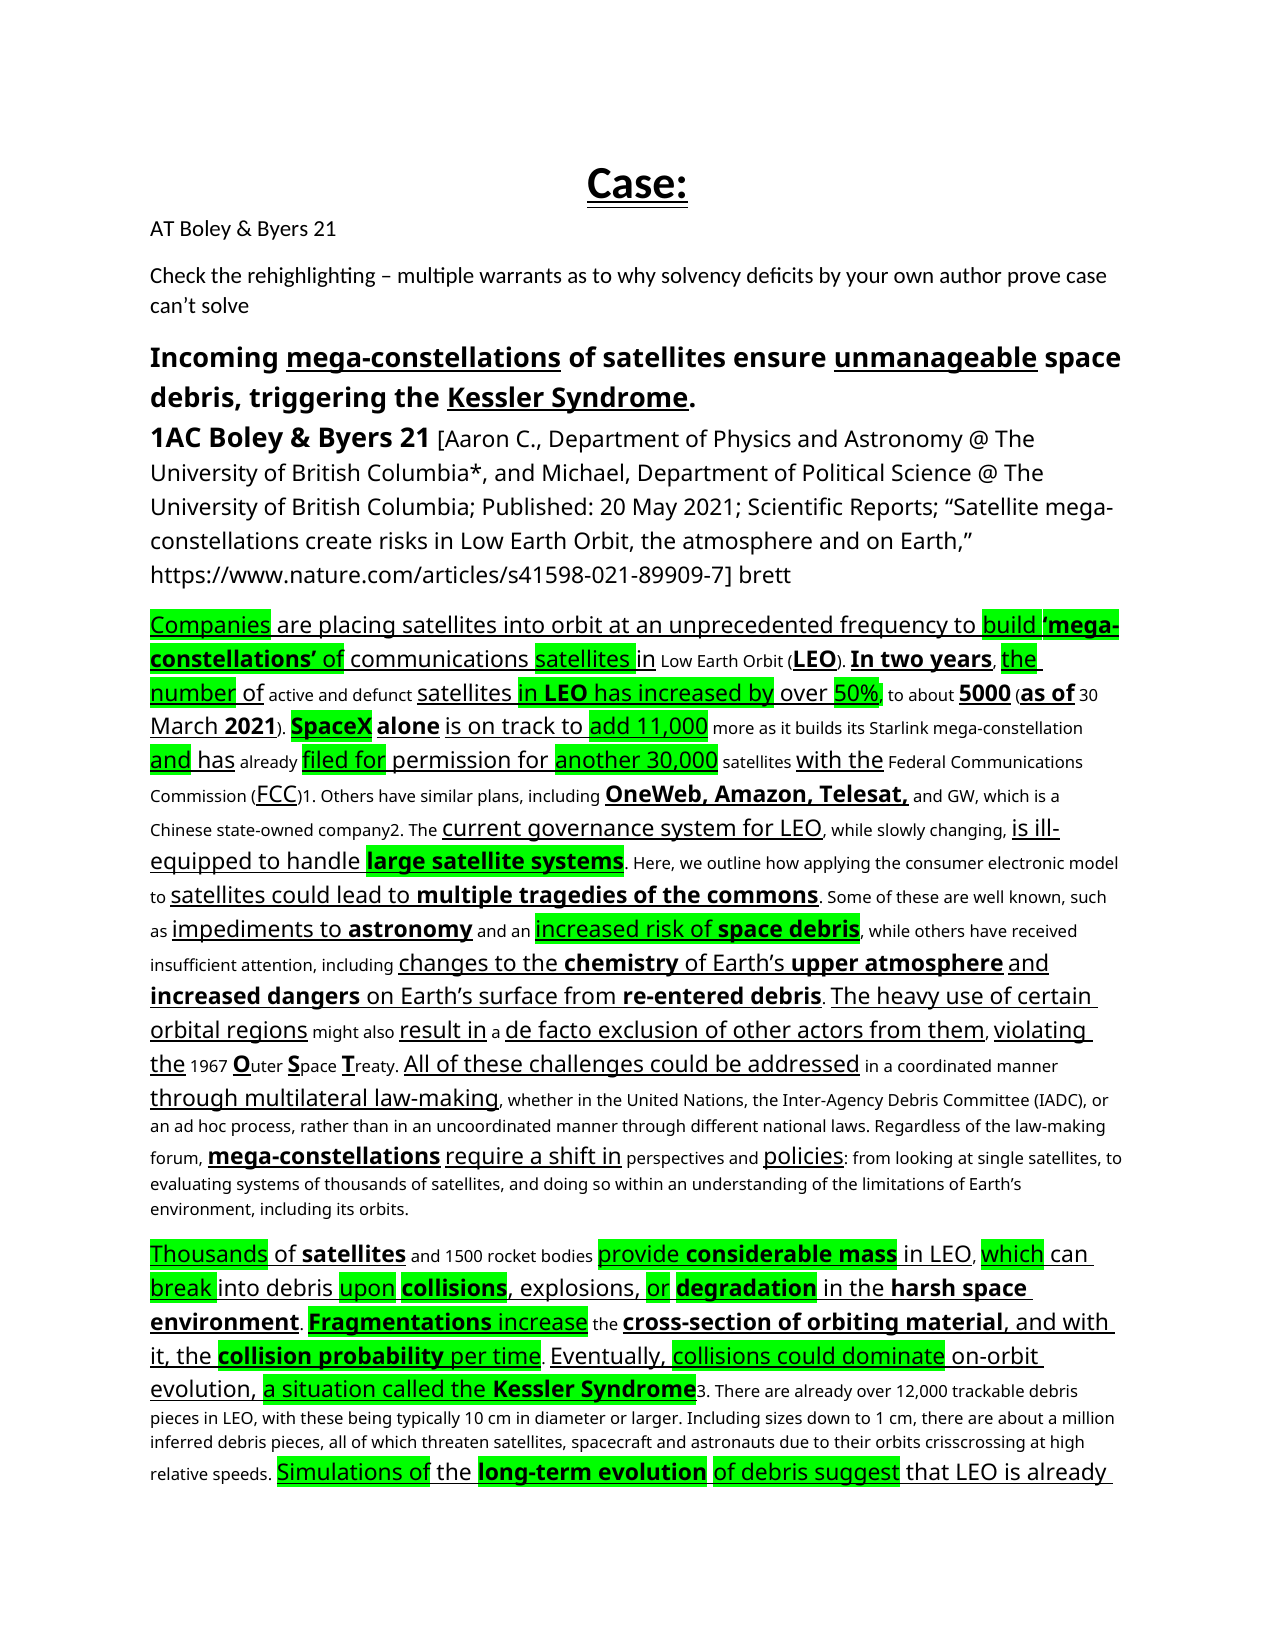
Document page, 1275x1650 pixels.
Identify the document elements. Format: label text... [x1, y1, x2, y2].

text 1AC Boley & Byers 21 [Aaron C., Department of Physics and Astronomy @ The University of British Columbia*, and Michael, Department of Political Science @ The University of British Columbia; Published: 20 May 2021; Scientific Reports; “Satellite mega-constellations create risks in Low Earth Orbit, the atmosphere and on Earth,” https://www.nature.com/articles/s41598-021-89909-7] brett [150, 418, 1125, 590]
text AT Boley & Byers 21 [150, 214, 1125, 242]
text Check the rehighlighting – multiple warrants as to why solvency deficits by your own author prove case can’t solve [150, 261, 1125, 319]
subtitle Incoming mega-constellations of satellites ensure unmanageable space debris, triggering the Kessler Syndrome. [150, 338, 1125, 415]
text Companies are placing satellites into orbit at an unprecedented frequency to build ‘mega-constellations’ of communications satellites in Low Earth Orbit (LEO). In two years, the number of active and defunct satellites in LEO has increased by over 50%, to about 5000 (as of 30 March 2021). SpaceX alone is on track to add 11,000 more as it builds its Starlink mega-constellation and has already filed for permission for another 30,000 satellites with the Federal Communications Commission (FCC)1. Others have similar plans, including OneWeb, Amazon, Telesat, and GW, which is a Chinese state-owned company2. The current governance system for LEO, while slowly changing, is ill-equipped to handle large satellite systems. Here, we outline how applying the consumer electronic model to satellites could lead to multiple tragedies of the commons. Some of these are well known, such as impediments to astronomy and an increased risk of space debris, while others have received insufficient attention, including changes to the chemistry of Earth’s upper atmosphere and increased dangers on Earth’s surface from re-entered debris. The heavy use of certain orbital regions might also result in a de facto exclusion of other actors from them, violating the 1967 Outer Space Treaty. All of these challenges could be addressed in a coordinated manner through multilateral law-making, whether in the United Nations, the Inter-Agency Debris Committee (IADC), or an ad hoc process, rather than in an uncoordinated manner through different national laws. Regardless of the law-making forum, mega-constellations require a shift in perspectives and policies: from looking at single satellites, to evaluating systems of thousands of satellites, and doing so within an understanding of the limitations of Earth’s environment, including its orbits. [150, 609, 1125, 1220]
subtitle Case: [150, 154, 1125, 210]
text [150, 1238, 1125, 1487]
